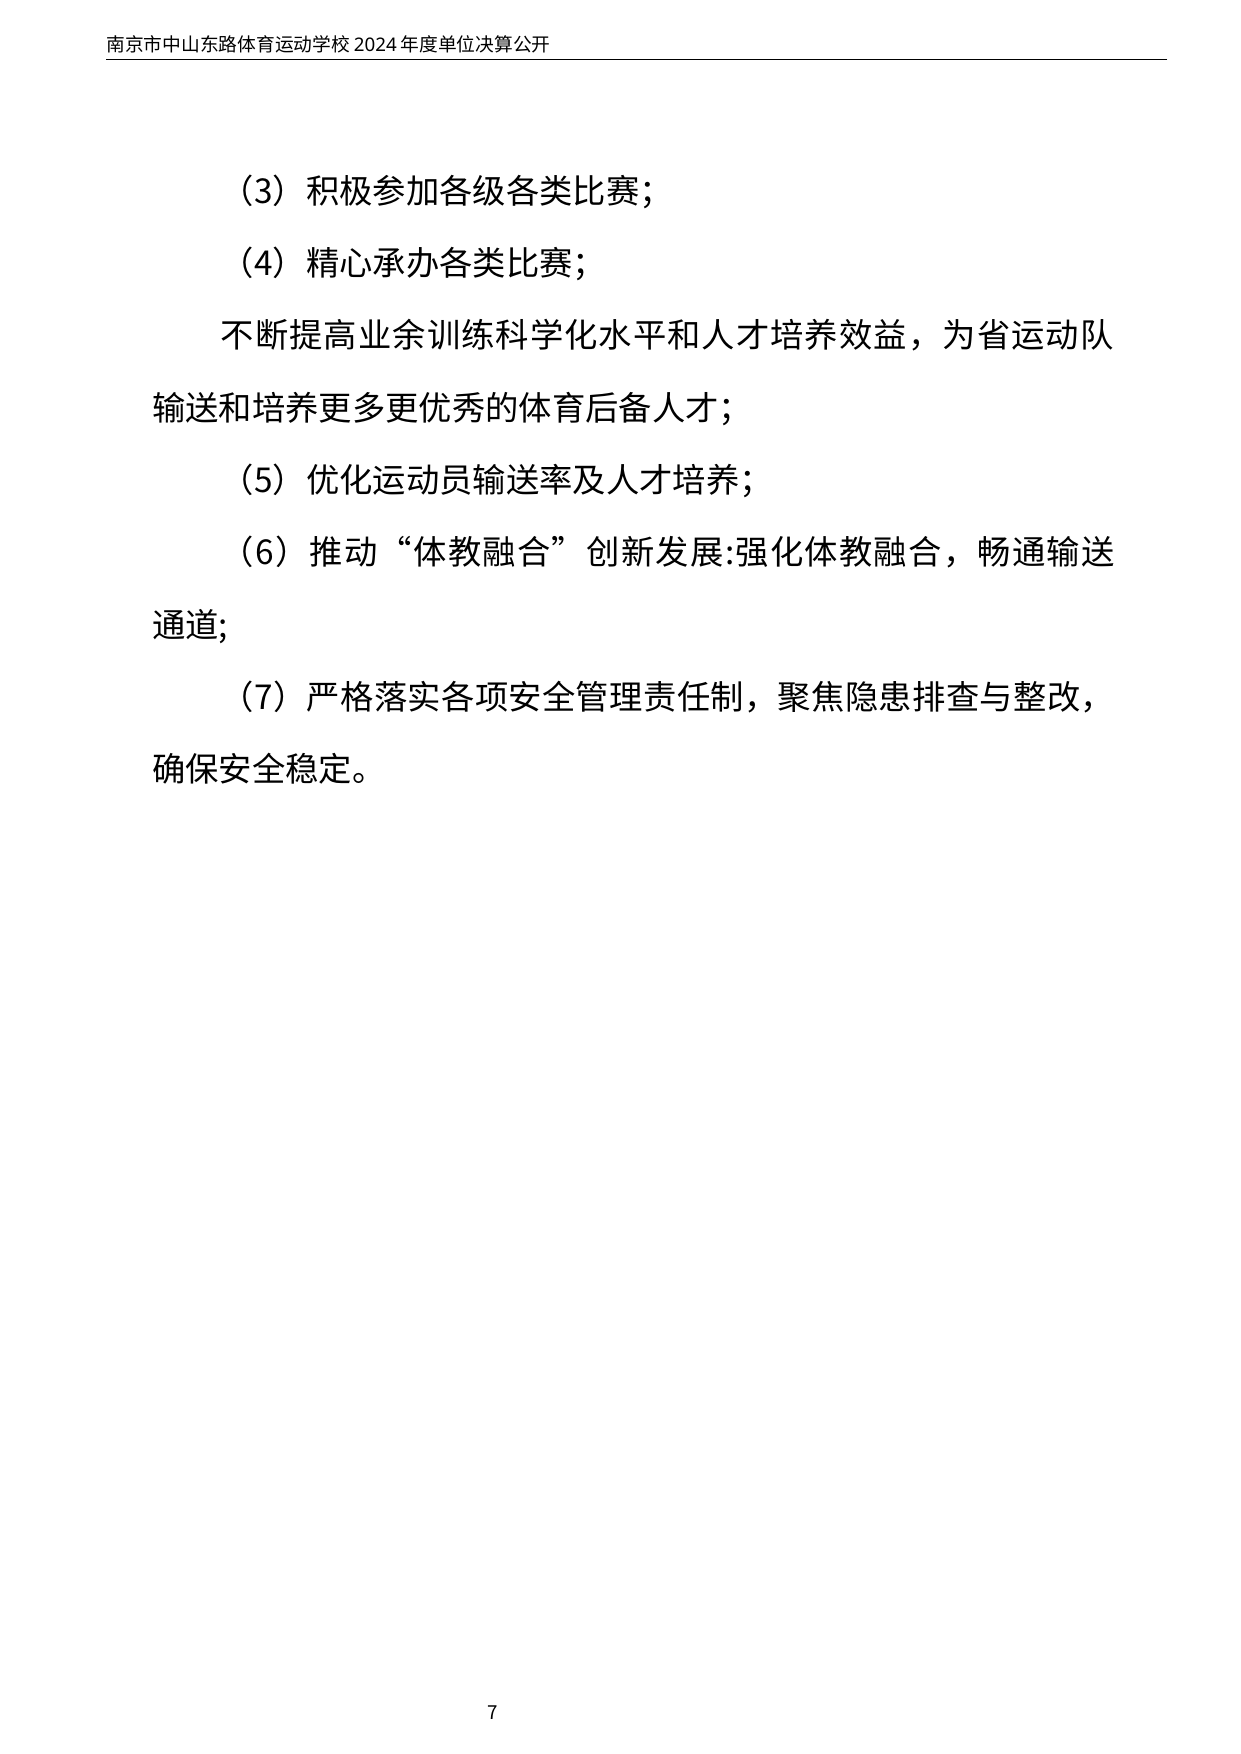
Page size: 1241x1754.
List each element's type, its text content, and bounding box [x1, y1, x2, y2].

text （5）优化运动员输送率及人才培养； [152, 454, 1115, 502]
text 不断提高业余训练科学化水平和人才培养效益，为省运动队输送和培养更多更优秀的体育后备人才； [152, 309, 1115, 430]
text （7）严格落实各项安全管理责任制，聚焦隐患排查与整改，确保安全稳定。 [152, 671, 1115, 791]
text （4）精心承办各类比赛； [152, 237, 1115, 285]
text （3）积极参加各级各类比赛； [152, 164, 1115, 213]
text （6）推动“体教融合”创新发展:强化体教融合，畅通输送通道; [152, 526, 1115, 647]
